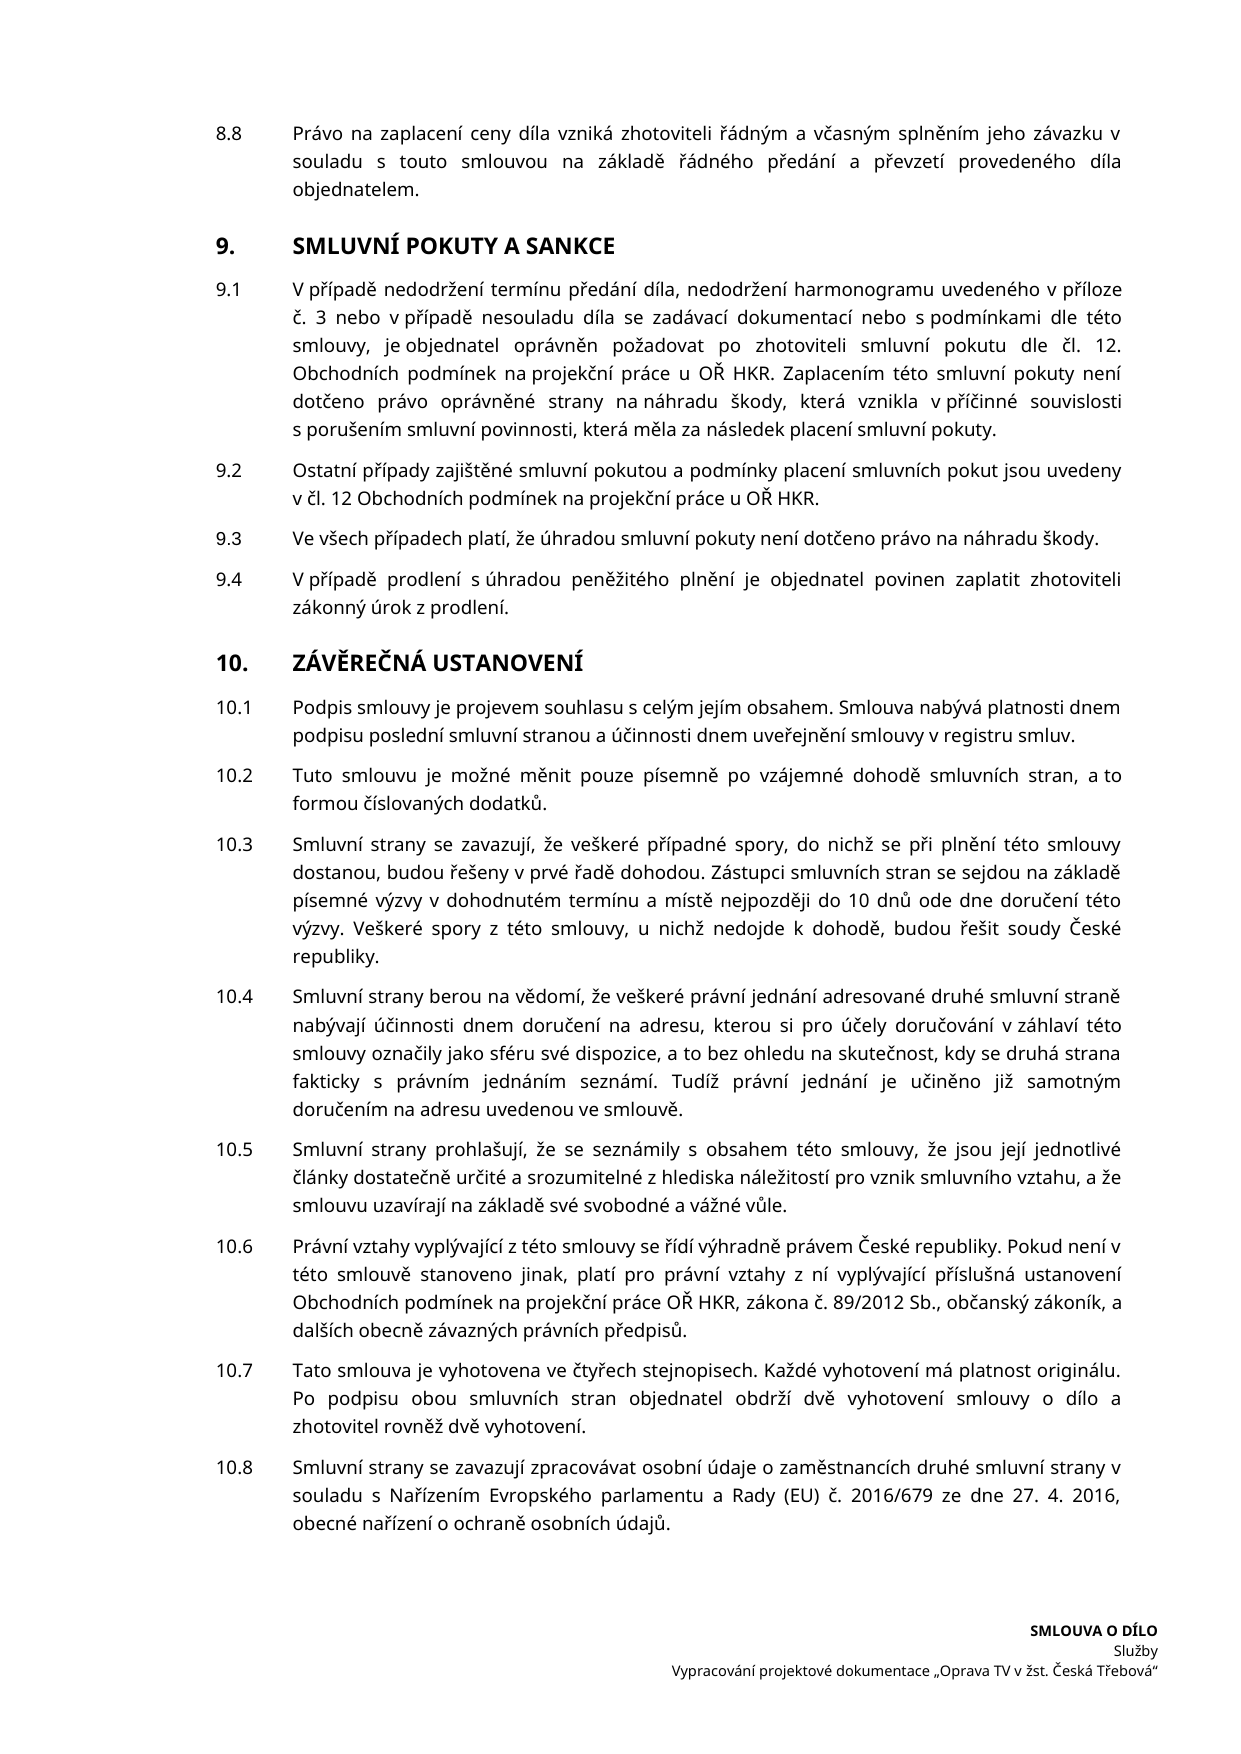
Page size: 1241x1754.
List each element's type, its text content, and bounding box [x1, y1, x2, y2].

text Ve všech případech platí, že úhradou smluvní pokuty není dotčeno právo na náhradu škody. [216, 526, 1122, 551]
text Smluvní strany se zavazují, že veškeré případné spory, do nichž se při plnění této smlouvy dostanou, budou řešeny v prvé řadě dohodou. Zástupci smluvních stran se sejdou na základě písemné výzvy v dohodnutém termínu a místě nejpozději do 10 dnů ode dne doručení této výzvy. Veškeré spory z této smlouvy, u nichž nedojde k dohodě, budou řešit soudy České republiky. [216, 831, 1122, 969]
text Právní vztahy vyplývající z této smlouvy se řídí výhradně právem České republiky. Pokud není v této smlouvě stanoveno jinak, platí pro právní vztahy z ní vyplývající příslušná ustanovení Obchodních podmínek na projekční práce OŘ HKR, zákona č. 89/2012 Sb., občanský zákoník, a dalších obecně závazných právních předpisů. [216, 1233, 1122, 1343]
text Tuto smlouvu je možné měnit pouze písemně po vzájemné dohodě smluvních stran, a to formou číslovaných dodatků. [216, 763, 1122, 816]
text V případě nedodržení termínu předání díla, nedodržení harmonogramu uvedeného v příloze č. 3 nebo v případě nesouladu díla se zadávací dokumentací nebo s podmínkami dle této smlouvy, je objednatel oprávněn požadovat po zhotoviteli smluvní pokutu dle čl. 12. Obchodních podmínek na projekční práce u OŘ HKR. Zaplacením této smluvní pokuty není dotčeno právo oprávněné strany na náhradu škody, která vznikla v příčinné souvislosti s porušením smluvní povinnosti, která měla za následek placení smluvní pokuty. [216, 277, 1122, 442]
text Smluvní strany prohlašují, že se seznámily s obsahem této smlouvy, že jsou její jednotlivé články dostatečně určité a srozumitelné z hlediska náležitostí pro vznik smluvního vztahu, a že smlouvu uzavírají na základě své svobodné a vážné vůle. [216, 1136, 1122, 1218]
text Ostatní případy zajištěné smluvní pokutou a podmínky placení smluvních pokut jsou uvedeny v čl. 12 Obchodních podmínek na projekční práce u OŘ HKR. [216, 457, 1122, 511]
text Podpis smlouvy je projevem souhlasu s celým jejím obsahem. Smlouva nabývá platnosti dnem podpisu poslední smluvní stranou a účinnosti dnem uveřejnění smlouvy v registru smluv. [216, 694, 1122, 748]
text Tato smlouva je vyhotovena ve čtyřech stejnopisech. Každé vyhotovení má platnost originálu. Po podpisu obou smluvních stran objednatel obdrží dvě vyhotovení smlouvy o dílo a zhotovitel rovněž dvě vyhotovení. [216, 1358, 1122, 1439]
text V případě prodlení s úhradou peněžitého plnění je objednatel povinen zaplatit zhotoviteli zákonný úrok z prodlení. [216, 566, 1122, 620]
text Smluvní strany berou na vědomí, že veškeré právní jednání adresované druhé smluvní straně nabývají účinnosti dnem doručení na adresu, kterou si pro účely doručování v záhlaví této smlouvy označily jako sféru své dispozice, a to bez ohledu na skutečnost, kdy se druhá strana fakticky s právním jednáním seznámí. Tudíž právní jednání je učiněno již samotným doručením na adresu uvedenou ve smlouvě. [216, 984, 1122, 1121]
text SMLUVNÍ POKUTY a SANKCE [216, 230, 1122, 261]
text Právo na zaplacení ceny díla vzniká zhotoviteli řádným a včasným splněním jeho závazku v souladu s touto smlouvou na základě řádného předání a převzetí provedeného díla objednatelem. [216, 121, 1122, 202]
text Smluvní strany se zavazují zpracovávat osobní údaje o zaměstnancích druhé smluvní strany v souladu s Nařízením Evropského parlamentu a Rady (EU) č. 2016/679 ze dne 27. 4. 2016, obecné nařízení o ochraně osobních údajů. [216, 1454, 1122, 1536]
text ZÁVĚREČNÁ USTANOVENÍ [216, 647, 1122, 678]
